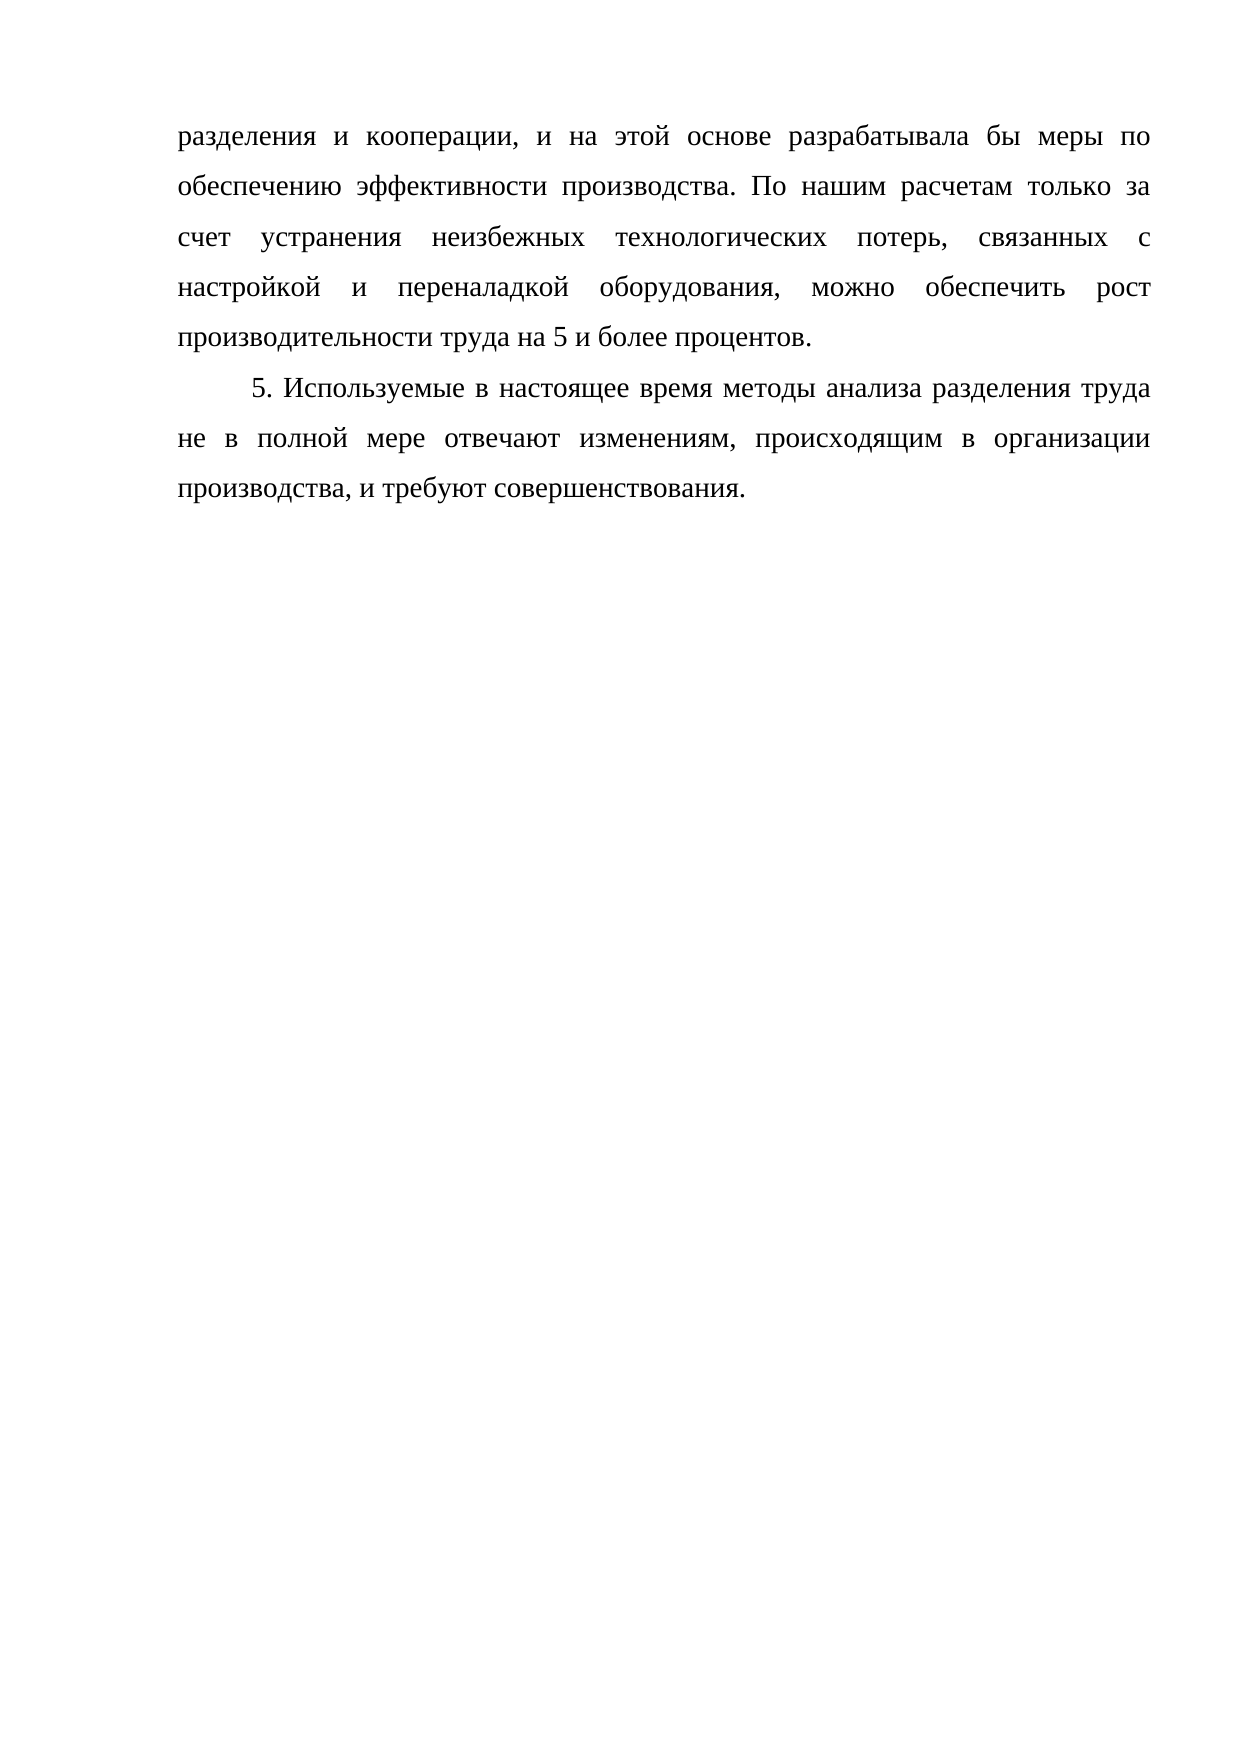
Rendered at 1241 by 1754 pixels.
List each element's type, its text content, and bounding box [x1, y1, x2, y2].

text 5. Используемые в настоящее время методы анализа разделения труда не в полной мере отвечают изменениям, происходящим в организации производства, и требуют совершенствования. [177, 370, 1152, 504]
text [177, 118, 1152, 353]
